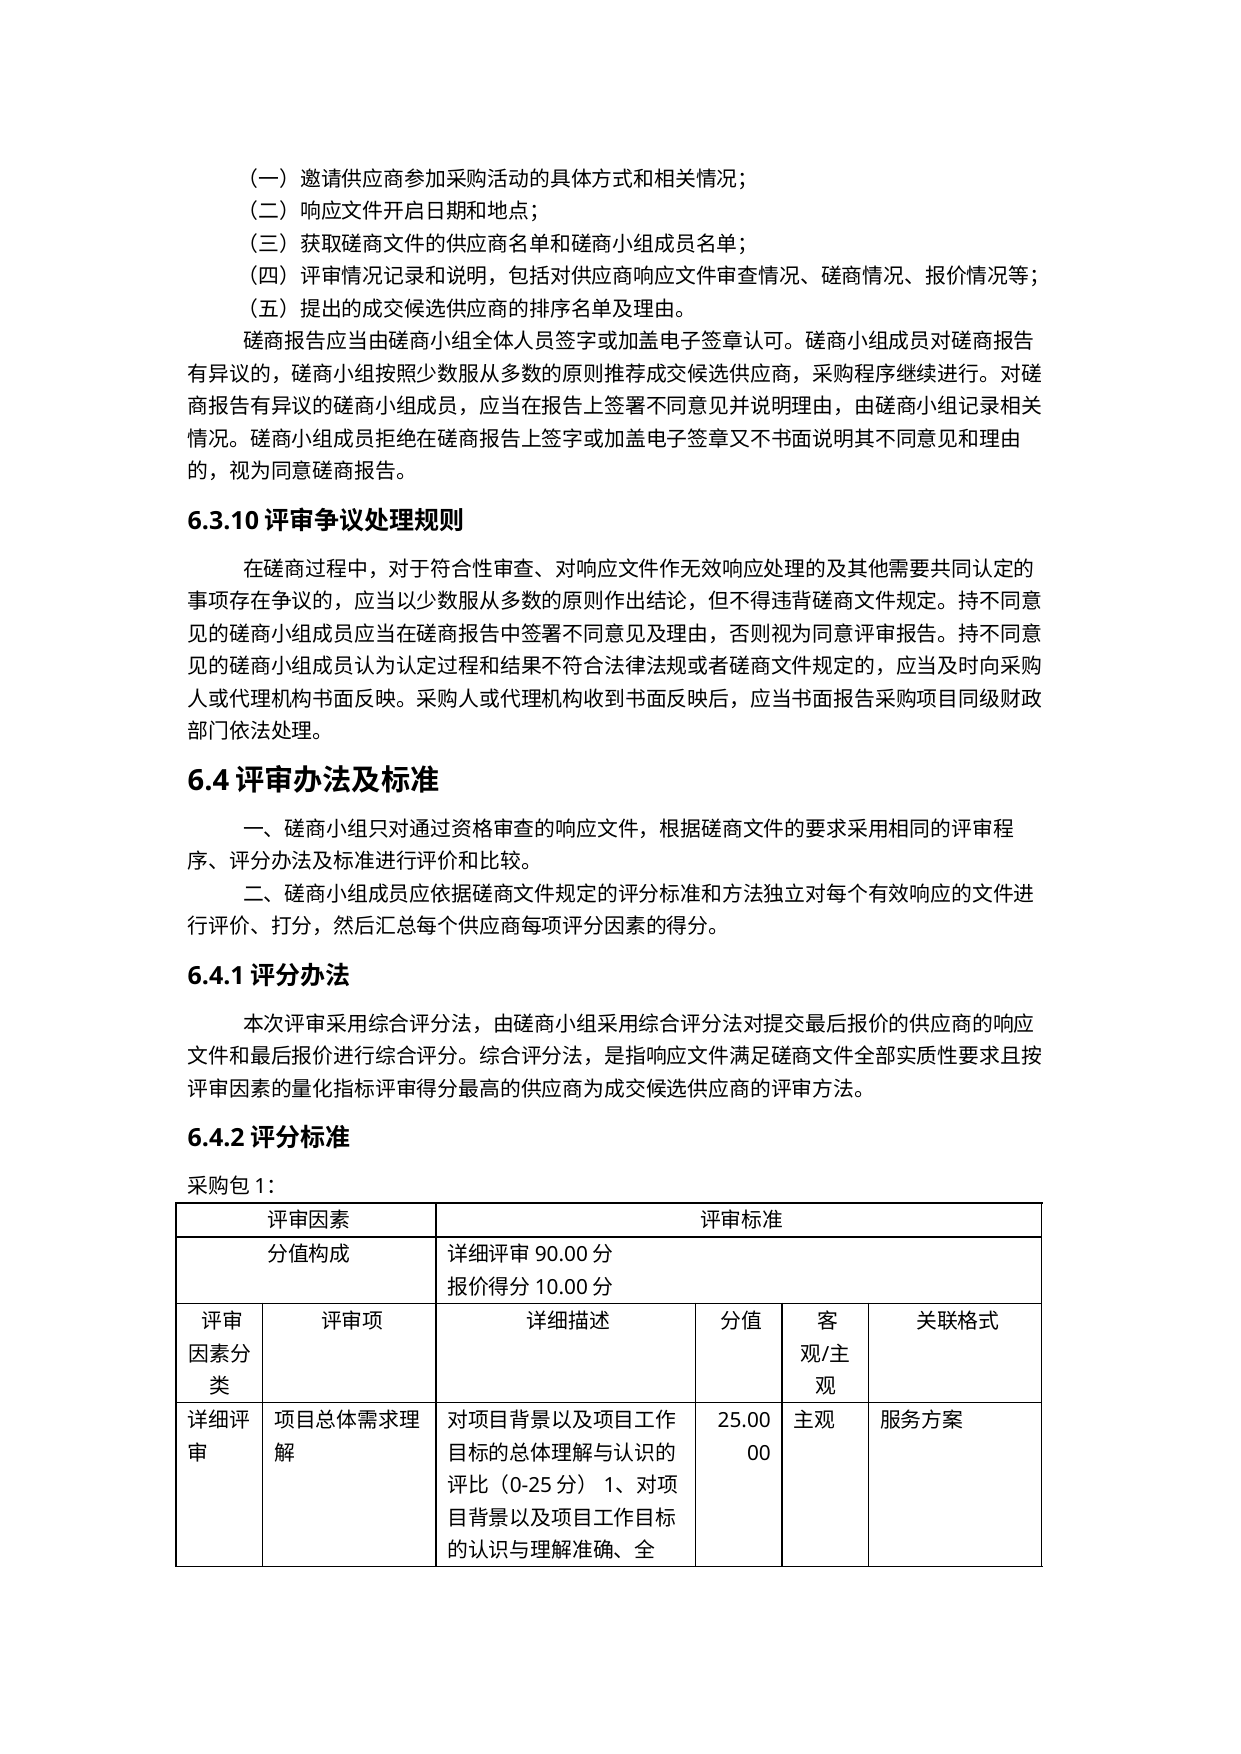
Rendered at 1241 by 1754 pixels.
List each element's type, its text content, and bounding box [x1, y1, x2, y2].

table_cell 详细评审 [177, 1403, 262, 1566]
table_cell 项目总体需求理解 [263, 1403, 435, 1566]
table_cell 详细评审90.00分 报价得分10.00分 [437, 1238, 1041, 1303]
text 磋商报告应当由磋商小组全体人员签字或加盖电子签章认可。磋商小组成员对磋商报告有异议的，磋商小组按照少数服从多数的原则推荐成交候选供应商，采购程序继续进行。对磋商报告有异议的磋商小组成员，应当在报告上签署不同意见并说明理由，由磋商小组记录相关情况。磋商小组成员拒绝在磋商报告上签字或加盖电子签章又不书面说明其不同意见和理由的，视为同意磋商报告。 [187, 324, 1053, 487]
text 6.4.2评分标准 [187, 1104, 1053, 1169]
text 6.3.10评审争议处理规则 [187, 487, 1053, 552]
text 二、磋商小组成员应依据磋商文件规定的评分标准和方法独立对每个有效响应的文件进行评价、打分，然后汇总每个供应商每项评分因素的得分。 [187, 877, 1053, 942]
table_cell 详细描述 [437, 1304, 695, 1402]
text （四）评审情况记录和说明，包括对供应商响应文件审查情况、磋商情况、报价情况等； [187, 259, 1053, 292]
text 在磋商过程中，对于符合性审查、对响应文件作无效响应处理的及其他需要共同认定的事项存在争议的，应当以少数服从多数的原则作出结论，但不得违背磋商文件规定。持不同意见的磋商小组成员应当在磋商报告中签署不同意见及理由，否则视为同意评审报告。持不同意见的磋商小组成员认为认定过程和结果不符合法律法规或者磋商文件规定的，应当及时向采购人或代理机构书面反映。采购人或代理机构收到书面反映后，应当书面报告采购项目同级财政部门依法处理。 [187, 552, 1053, 747]
text （五）提出的成交候选供应商的排序名单及理由。 [187, 292, 1053, 324]
text 6.4.1评分办法 [187, 942, 1053, 1007]
table_cell 评审项 [263, 1304, 435, 1402]
table_header 评审标准 [437, 1204, 1041, 1236]
table_cell 评审因素分类 [177, 1304, 262, 1402]
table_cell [437, 1403, 695, 1566]
text （一）邀请供应商参加采购活动的具体方式和相关情况； [187, 162, 1053, 194]
text 采购包1： [187, 1169, 1053, 1202]
table_cell 25.0000 [696, 1403, 781, 1566]
table_cell 服务方案 [869, 1403, 1041, 1566]
table_cell 客观/主观 [783, 1304, 868, 1402]
table_cell 主观 [783, 1403, 868, 1566]
text 一、磋商小组只对通过资格审查的响应文件，根据磋商文件的要求采用相同的评审程序、评分办法及标准进行评价和比较。 [187, 812, 1053, 877]
table_cell 分值 [696, 1304, 781, 1402]
text （二）响应文件开启日期和地点； [187, 194, 1053, 227]
table_header 评审因素 [177, 1204, 435, 1236]
text 本次评审采用综合评分法，由磋商小组采用综合评分法对提交最后报价的供应商的响应文件和最后报价进行综合评分。综合评分法，是指响应文件满足磋商文件全部实质性要求且按评审因素的量化指标评审得分最高的供应商为成交候选供应商的评审方法。 [187, 1007, 1053, 1104]
table_cell 关联格式 [869, 1304, 1041, 1402]
text 6.4评审办法及标准 [187, 747, 1053, 812]
text （三）获取磋商文件的供应商名单和磋商小组成员名单； [187, 227, 1053, 259]
table_cell 分值构成 [177, 1238, 435, 1303]
